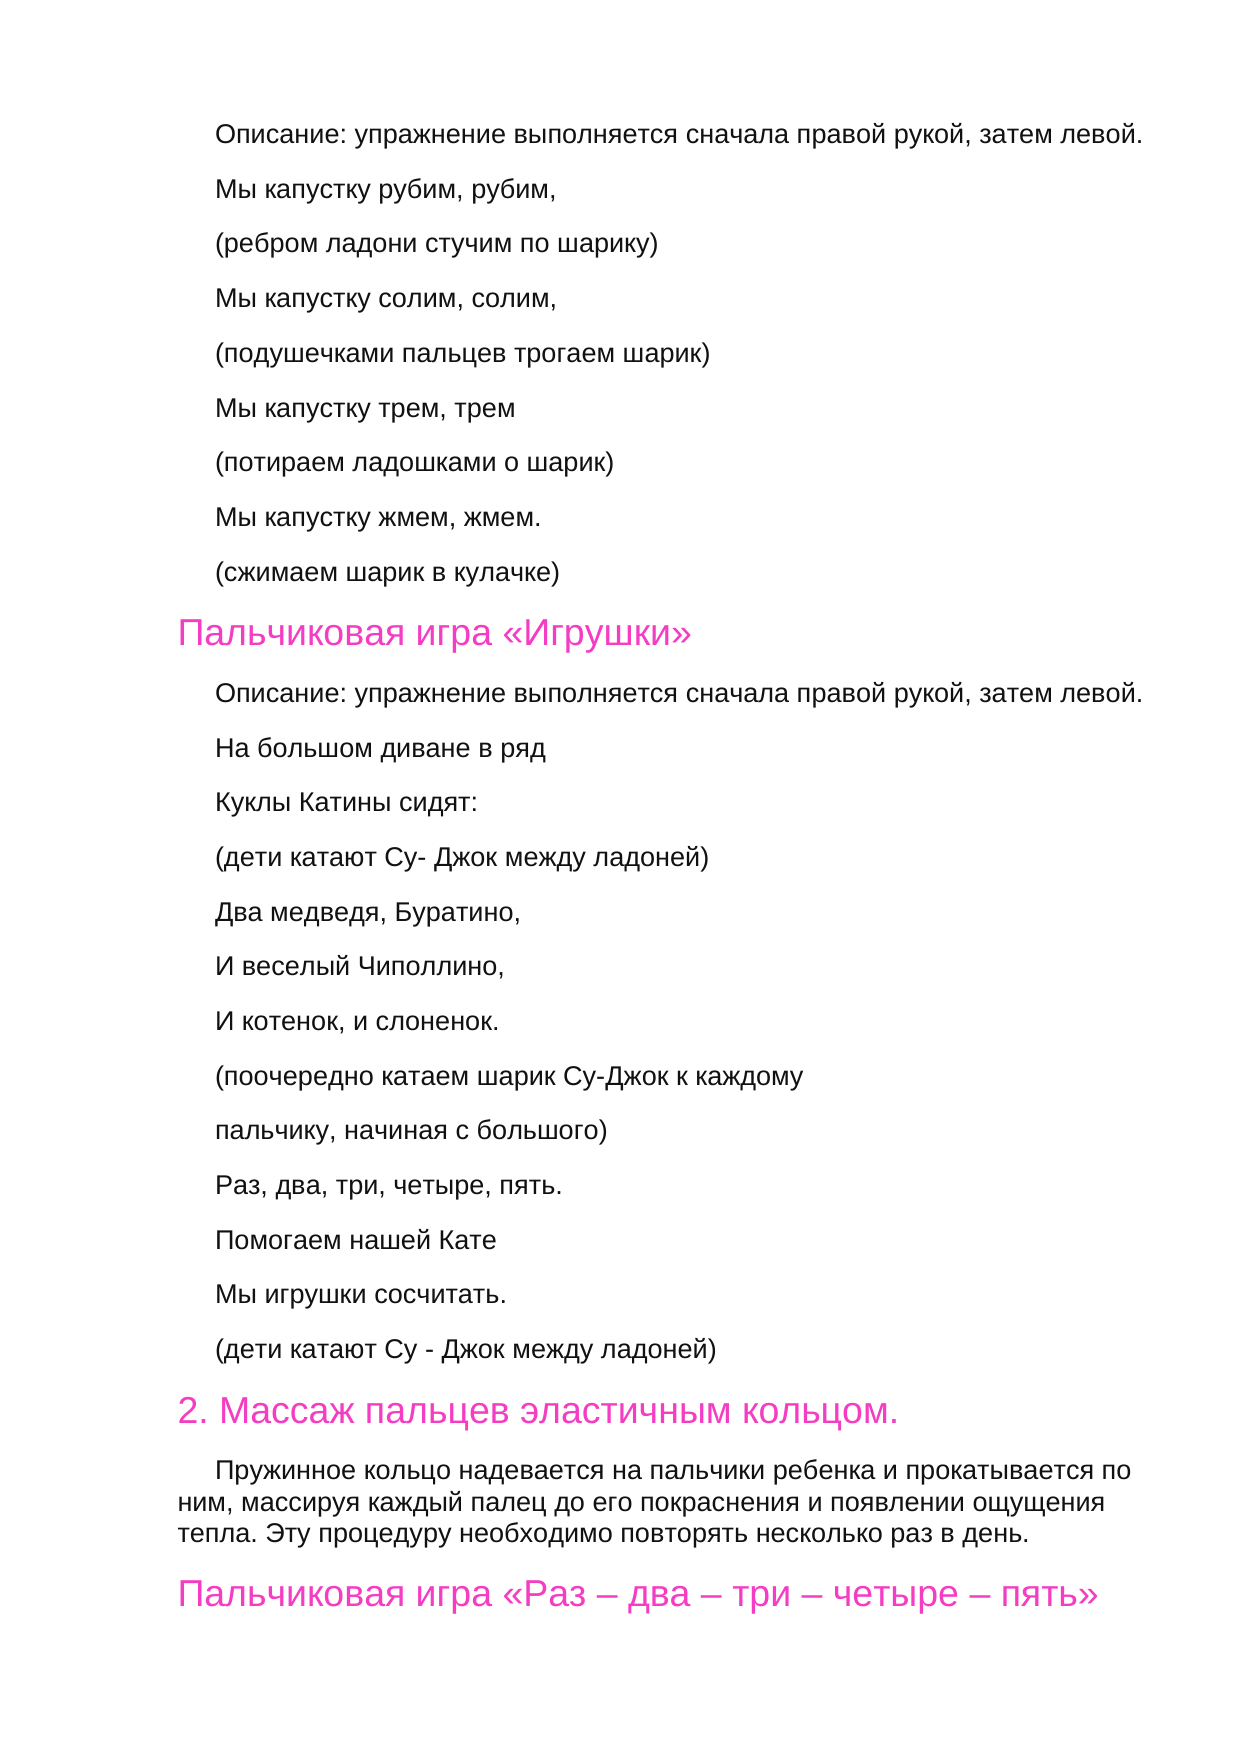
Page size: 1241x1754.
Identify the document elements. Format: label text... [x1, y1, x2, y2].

text Мы капустку трем, трем [177, 392, 1152, 423]
text Пружинное кольцо надевается на пальчики ребенка и прокатывается по ним, массируя каждый палец до его покраснения и появлении ощущения тепла. Эту процедуру необходимо повторять несколько раз в день. [177, 1454, 1152, 1548]
text Мы игрушки сосчитать. [177, 1278, 1152, 1310]
text (поочередно катаем шарик Су-Джок к каждому [177, 1060, 1152, 1091]
text И веселый Чиполлино, [177, 950, 1152, 982]
text Пальчиковая игра «Раз – два – три – четыре – пять» [177, 1572, 1152, 1615]
text 2. Массаж пальцев эластичным кольцом. [177, 1388, 1152, 1431]
text пальчику, начиная с большого) [177, 1114, 1152, 1146]
text (дети катают Су- Джок между ладоней) [177, 841, 1152, 872]
text (сжимаем шарик в кулачке) [177, 556, 1152, 587]
text Два медведя, Буратино, [177, 896, 1152, 927]
text Мы капустку жмем, жмем. [177, 501, 1152, 532]
text Описание: упражнение выполняется сначала правой рукой, затем левой. [177, 118, 1152, 149]
text (потираем ладошками о шарик) [177, 446, 1152, 477]
text Описание: упражнение выполняется сначала правой рукой, затем левой. [177, 677, 1152, 708]
text И котенок, и слоненок. [177, 1005, 1152, 1036]
text (подушечками пальцев трогаем шарик) [177, 337, 1152, 368]
text (дети катают Су - Джок между ладоней) [177, 1333, 1152, 1364]
text На большом диване в ряд [177, 732, 1152, 763]
text Помогаем нашей Кате [177, 1224, 1152, 1255]
text Куклы Катины сидят: [177, 786, 1152, 817]
text Пальчиковая игра «Игрушки» [177, 610, 1152, 653]
text Раз, два, три, четыре, пять. [177, 1169, 1152, 1200]
text Мы капустку солим, солим, [177, 282, 1152, 313]
text (ребром ладони стучим по шарику) [177, 227, 1152, 259]
text Мы капустку рубим, рубим, [177, 173, 1152, 204]
